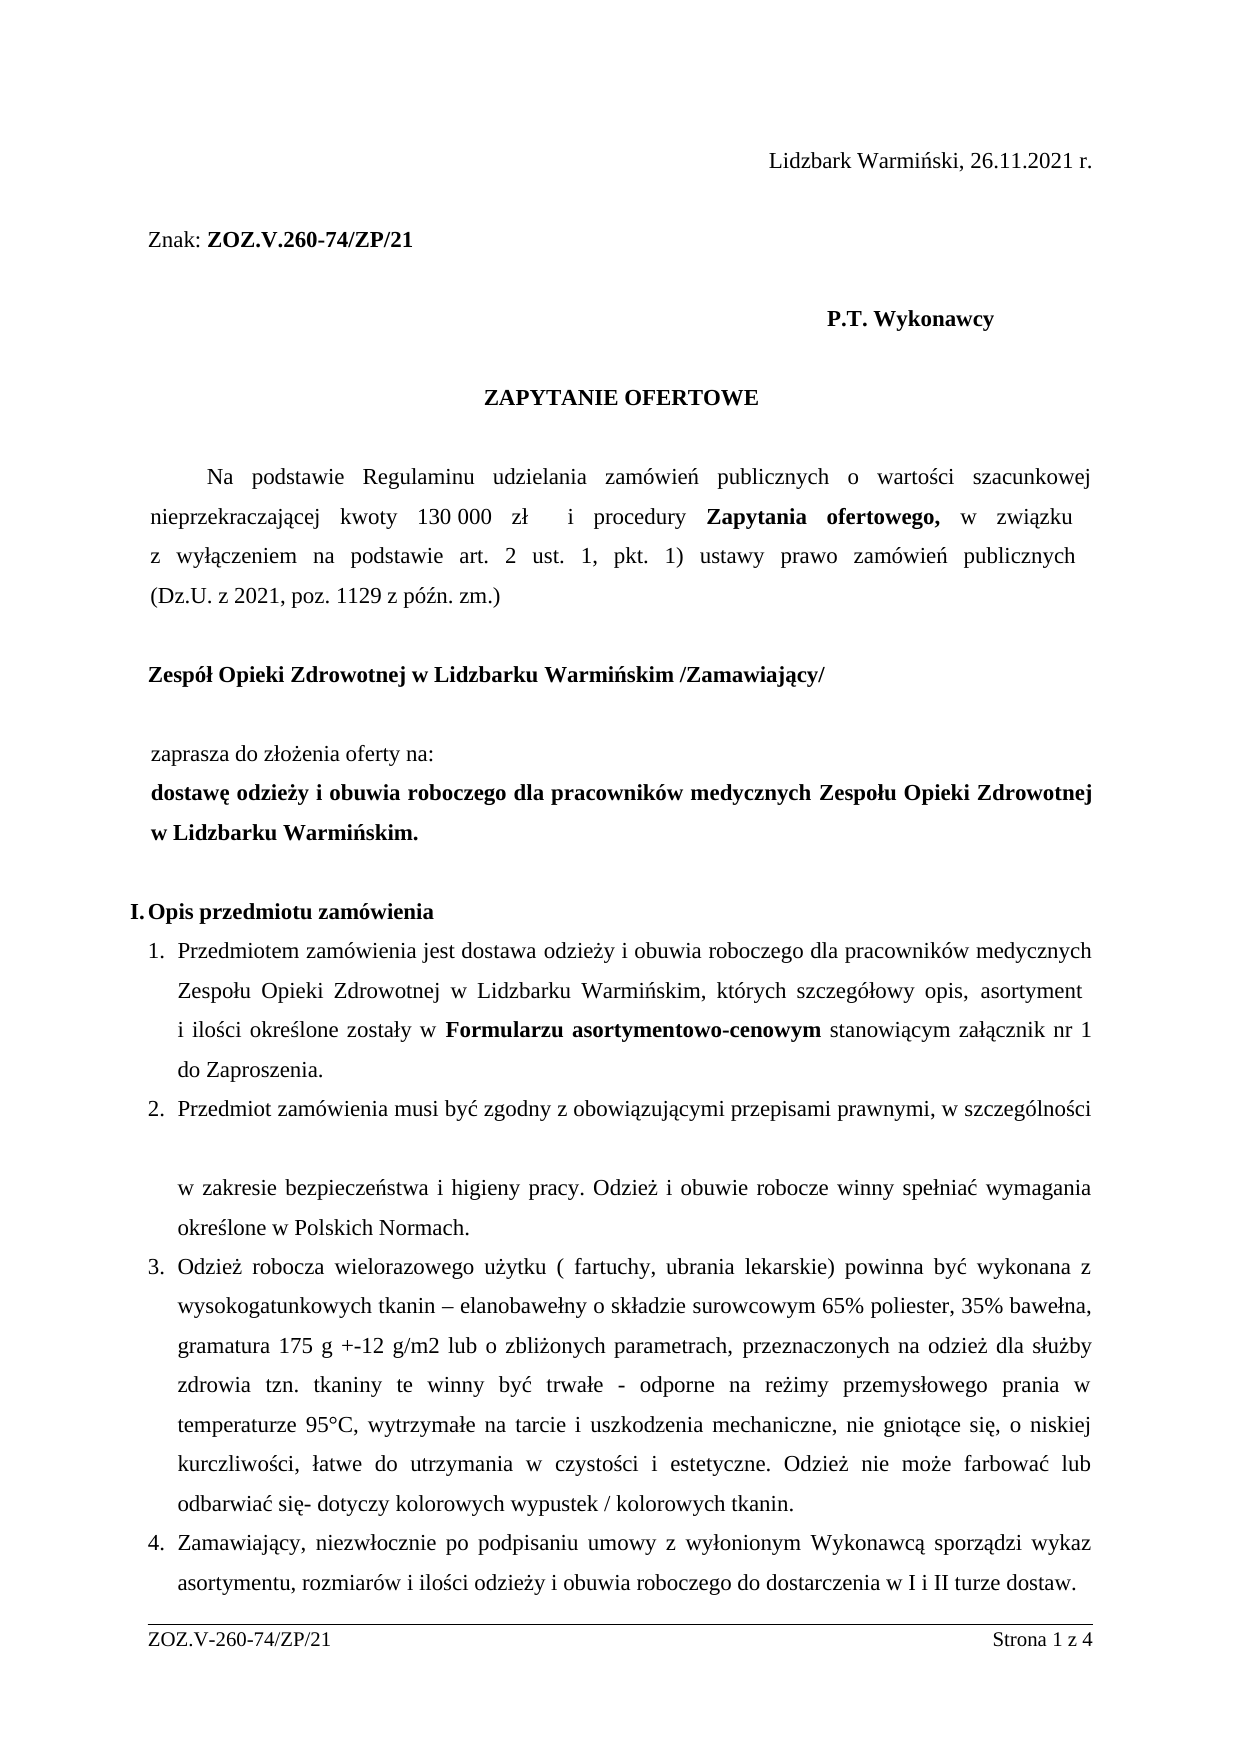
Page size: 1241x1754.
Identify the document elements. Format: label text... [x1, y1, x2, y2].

text dostawę odzieży i obuwia roboczego dla pracowników medycznych Zespołu Opieki Zdrowotnej w Lidzbarku Warmińskim. [151, 779, 1093, 845]
list Przedmiot zamówienia musi być zgodny z obowiązującymi przepisami prawnymi, w szczególności w zakresie bezpieczeństwa i higieny pracy. Odzież i obuwie robocze winny spełniać wymagania określone w Polskich Normach. [148, 1095, 1093, 1240]
text Zespół Opieki Zdrowotnej w Lidzbarku Warmińskim /Zamawiający/ [148, 661, 1093, 687]
text zaprasza do złożenia oferty na: [151, 740, 757, 766]
text Na podstawie Regulaminu udzielania zamówień publicznych o wartości szacunkowej nieprzekraczającej kwoty 130 000 zł i procedury Zapytania ofertowego, w związku z wyłączeniem na podstawie art. 2 ust. 1, pkt. 1) ustawy prawo zamówień publicznych (Dz.U. z 2021, poz. 1129 z późn. zm.) [150, 463, 1093, 608]
list Przedmiotem zamówienia jest dostawa odzieży i obuwia roboczego dla pracowników medycznych Zespołu Opieki Zdrowotnej w Lidzbarku Warmińskim, których szczegółowy opis, asortyment i ilości określone zostały w Formularzu asortymentowo-cenowym stanowiącym załącznik nr 1 do Zaproszenia. [148, 937, 1093, 1082]
list Opis przedmiotu zamówienia [144, 898, 1093, 924]
text P.T. Wykonawcy [827, 306, 1093, 332]
text ZAPYTANIE OFERTOWE [150, 384, 1093, 411]
text Lidzbark Warmiński, 26.11.2021 r. [148, 148, 1093, 174]
list Odzież robocza wielorazowego użytku ( fartuchy, ubrania lekarskie) powinna być wykonana z wysokogatunkowych tkanin – elanobawełny o składzie surowcowym 65% poliester, 35% bawełna, gramatura 175 g +-12 g/m2 lub o zbliżonych parametrach, przeznaczonych na odzież dla służby zdrowia tzn. tkaniny te winny być trwałe - odporne na reżimy przemysłowego prania w temperaturze 95°C, wytrzymałe na tarcie i uszkodzenia mechaniczne, nie gniotące się, o niskiej kurczliwości, łatwe do utrzymania w czystości i estetyczne. Odzież nie może farbować lub odbarwiać się- dotyczy kolorowych wypustek / kolorowych tkanin. [148, 1253, 1093, 1516]
list Zamawiający, niezwłocznie po podpisaniu umowy z wyłonionym Wykonawcą sporządzi wykaz asortymentu, rozmiarów i ilości odzieży i obuwia roboczego do dostarczenia w I i II turze dostaw. [148, 1529, 1093, 1595]
text Znak: ZOZ.V.260-74/ZP/21 [148, 227, 1093, 253]
